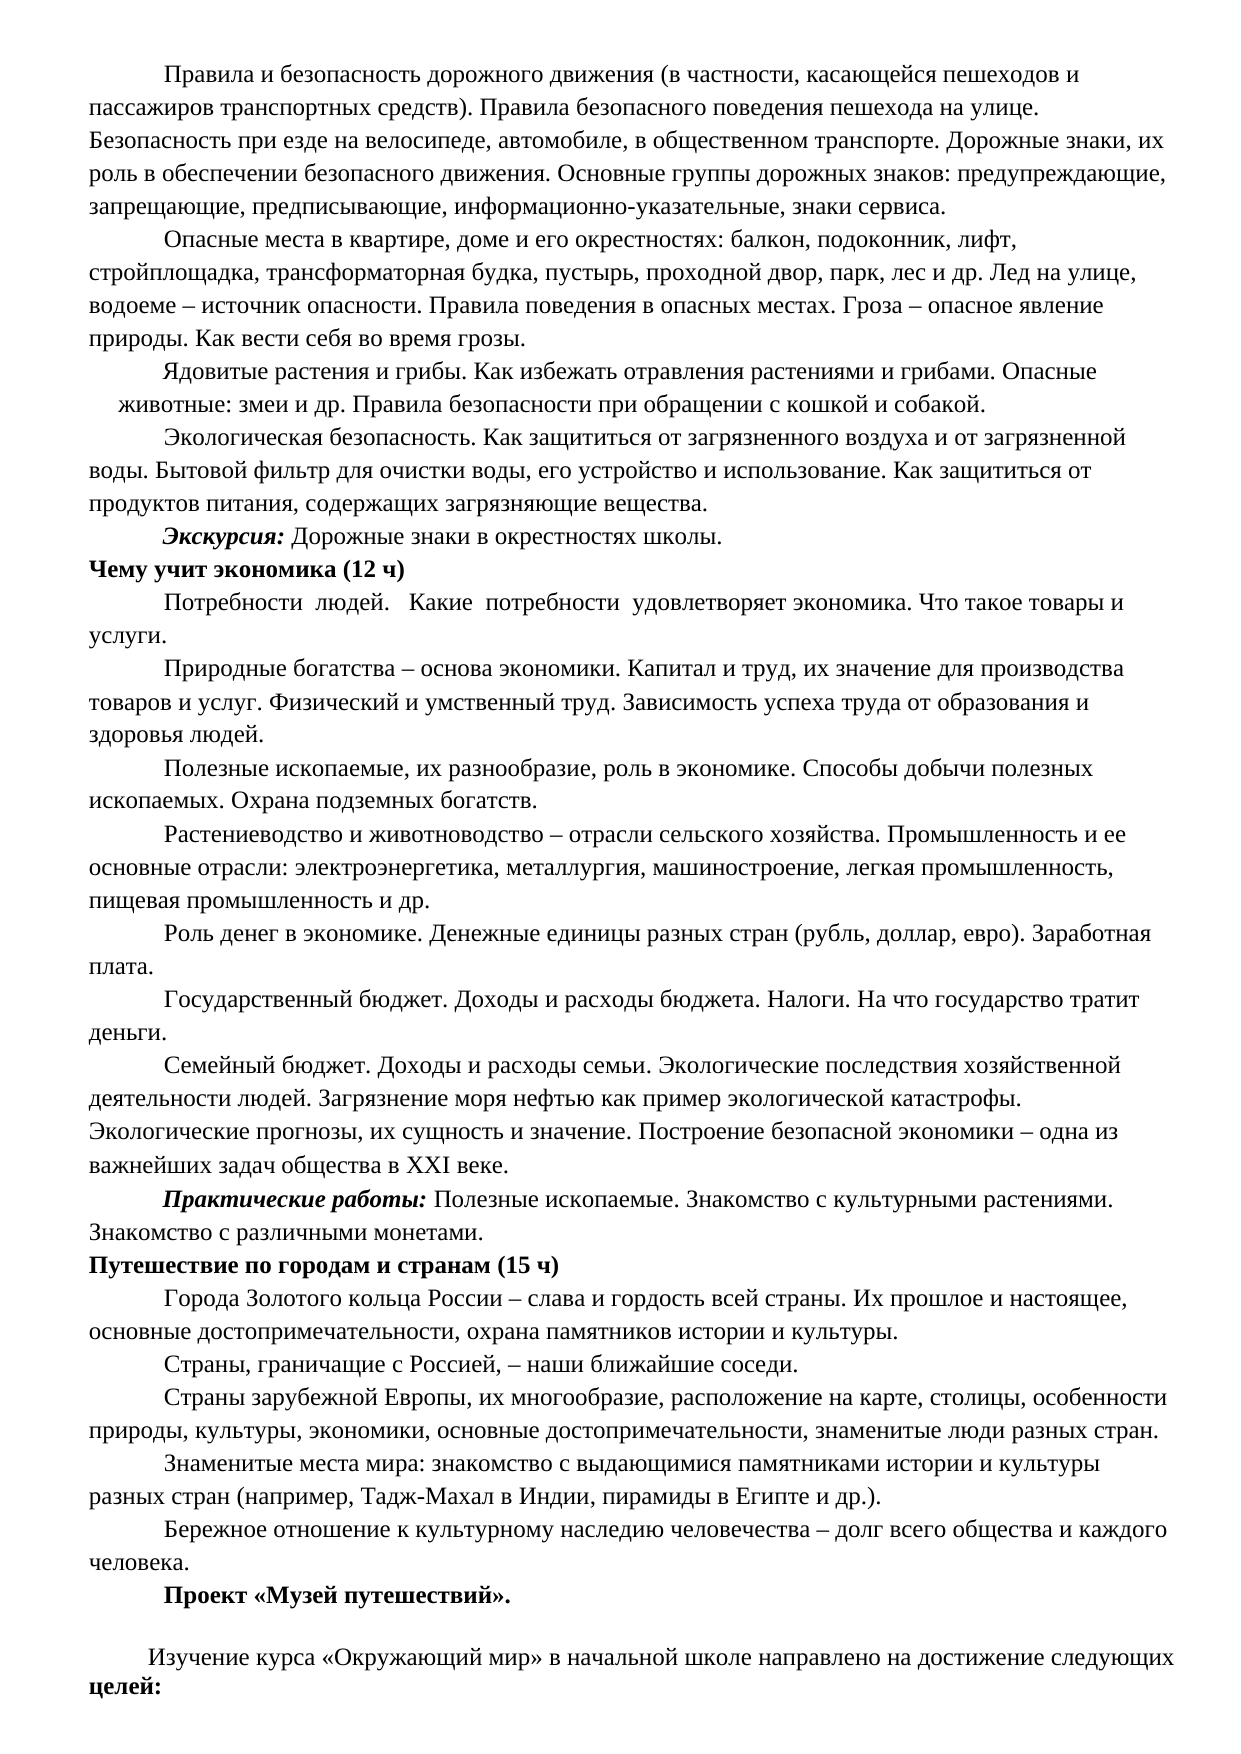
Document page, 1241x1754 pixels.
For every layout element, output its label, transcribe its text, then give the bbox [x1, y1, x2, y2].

text Проект «Музей путешествий». [89, 1580, 1181, 1609]
text Ядовитые растения и грибы. Как избежать отравления растениями и грибами. Опасные животные: змеи и др. Правила безопасности при обращении с кошкой и собакой. [118, 356, 1181, 418]
text Чему учит экономика (12 ч) [89, 554, 1181, 583]
text Полезные ископаемые, их разнообразие, роль в экономике. Способы добычи полезных ископаемых. Охрана подземных богатств. [89, 753, 1181, 814]
text Практические работы: Полезные ископаемые. Знакомство с культурными растениями. Знакомство с различными монетами. [89, 1184, 1181, 1246]
text Путешествие по городам и странам (15 ч) [89, 1250, 1181, 1279]
text Правила и безопасность дорожного движения (в частности, касающейся пешеходов и пассажиров транспортных средств). Правила безопасного поведения пешехода на улице. Безопасность при езде на велосипеде, автомобиле, в общественном транспорте. Дорожные знаки, их роль в обеспечении безопасного движения. Основные группы дорожных знаков: предупреждающие, запрещающие, предписывающие, информационно-указательные, знаки сервиса. [89, 59, 1181, 220]
text Семейный бюджет. Доходы и расходы семьи. Экологические последствия хозяйственной деятельности людей. Загрязнение моря нефтью как пример экологической катастрофы. Экологические прогнозы, их сущность и значение. Построение безопасной экономики – одна из важнейших задач общества в XXI веке. [89, 1050, 1181, 1179]
text Потребности людей. Какие потребности удовлетворяет экономика. Что такое товары и услуги. [89, 587, 1181, 649]
text Бережное отношение к культурному наследию человечества – долг всего общества и каждого человека. [89, 1514, 1181, 1576]
text Страны зарубежной Европы, их многообразие, расположение на карте, столицы, особенности природы, культуры, экономики, основные достопримечательности, знаменитые люди разных стран. [89, 1382, 1181, 1444]
text Страны, граничащие с Россией, – наши ближайшие соседи. [89, 1349, 1181, 1378]
text Экологическая безопасность. Как защититься от загрязненного воздуха и от загрязненной воды. Бытовой фильтр для очистки воды, его устройство и использование. Как защититься от продуктов питания, содержащих загрязняющие вещества. [89, 422, 1181, 517]
text Изучение курса «Окружающий мир» в начальной школе направлено на достижение следующих целей: [89, 1642, 1181, 1699]
text Города Золотого кольца России – слава и гордость всей страны. Их прошлое и настоящее, основные достопримечательности, охрана памятников истории и культуры. [89, 1283, 1181, 1345]
text Растениеводство и животноводство – отрасли сельского хозяйства. Промышленность и ее основные отрасли: электроэнергетика, металлургия, машиностроение, легкая промышленность, пищевая промышленность и др. [89, 819, 1181, 913]
text Экскурсия: Дорожные знаки в окрестностях школы. [89, 521, 1181, 550]
text Опасные места в квартире, доме и его окрестностях: балкон, подоконник, лифт, стройплощадка, трансформаторная будка, пустырь, проходной двор, парк, лес и др. Лед на улице, водоеме – источник опасности. Правила поведения в опасных местах. Гроза – опасное явление природы. Как вести себя во время грозы. [89, 224, 1181, 352]
text Природные богатства – основа экономики. Капитал и труд, их значение для производства товаров и услуг. Физический и умственный труд. Зависимость успеха труда от образования и здоровья людей. [89, 653, 1181, 748]
text Государственный бюджет. Доходы и расходы бюджета. Налоги. На что государство тратит деньги. [89, 984, 1181, 1046]
text Роль денег в экономике. Денежные единицы разных стран (рубль, доллар, евро). Заработная плата. [89, 918, 1181, 979]
text Знаменитые места мира: знакомство с выдающимися памятниками истории и культуры разных стран (например, Тадж-Махал в Индии, пирамиды в Египте и др.). [89, 1448, 1181, 1510]
